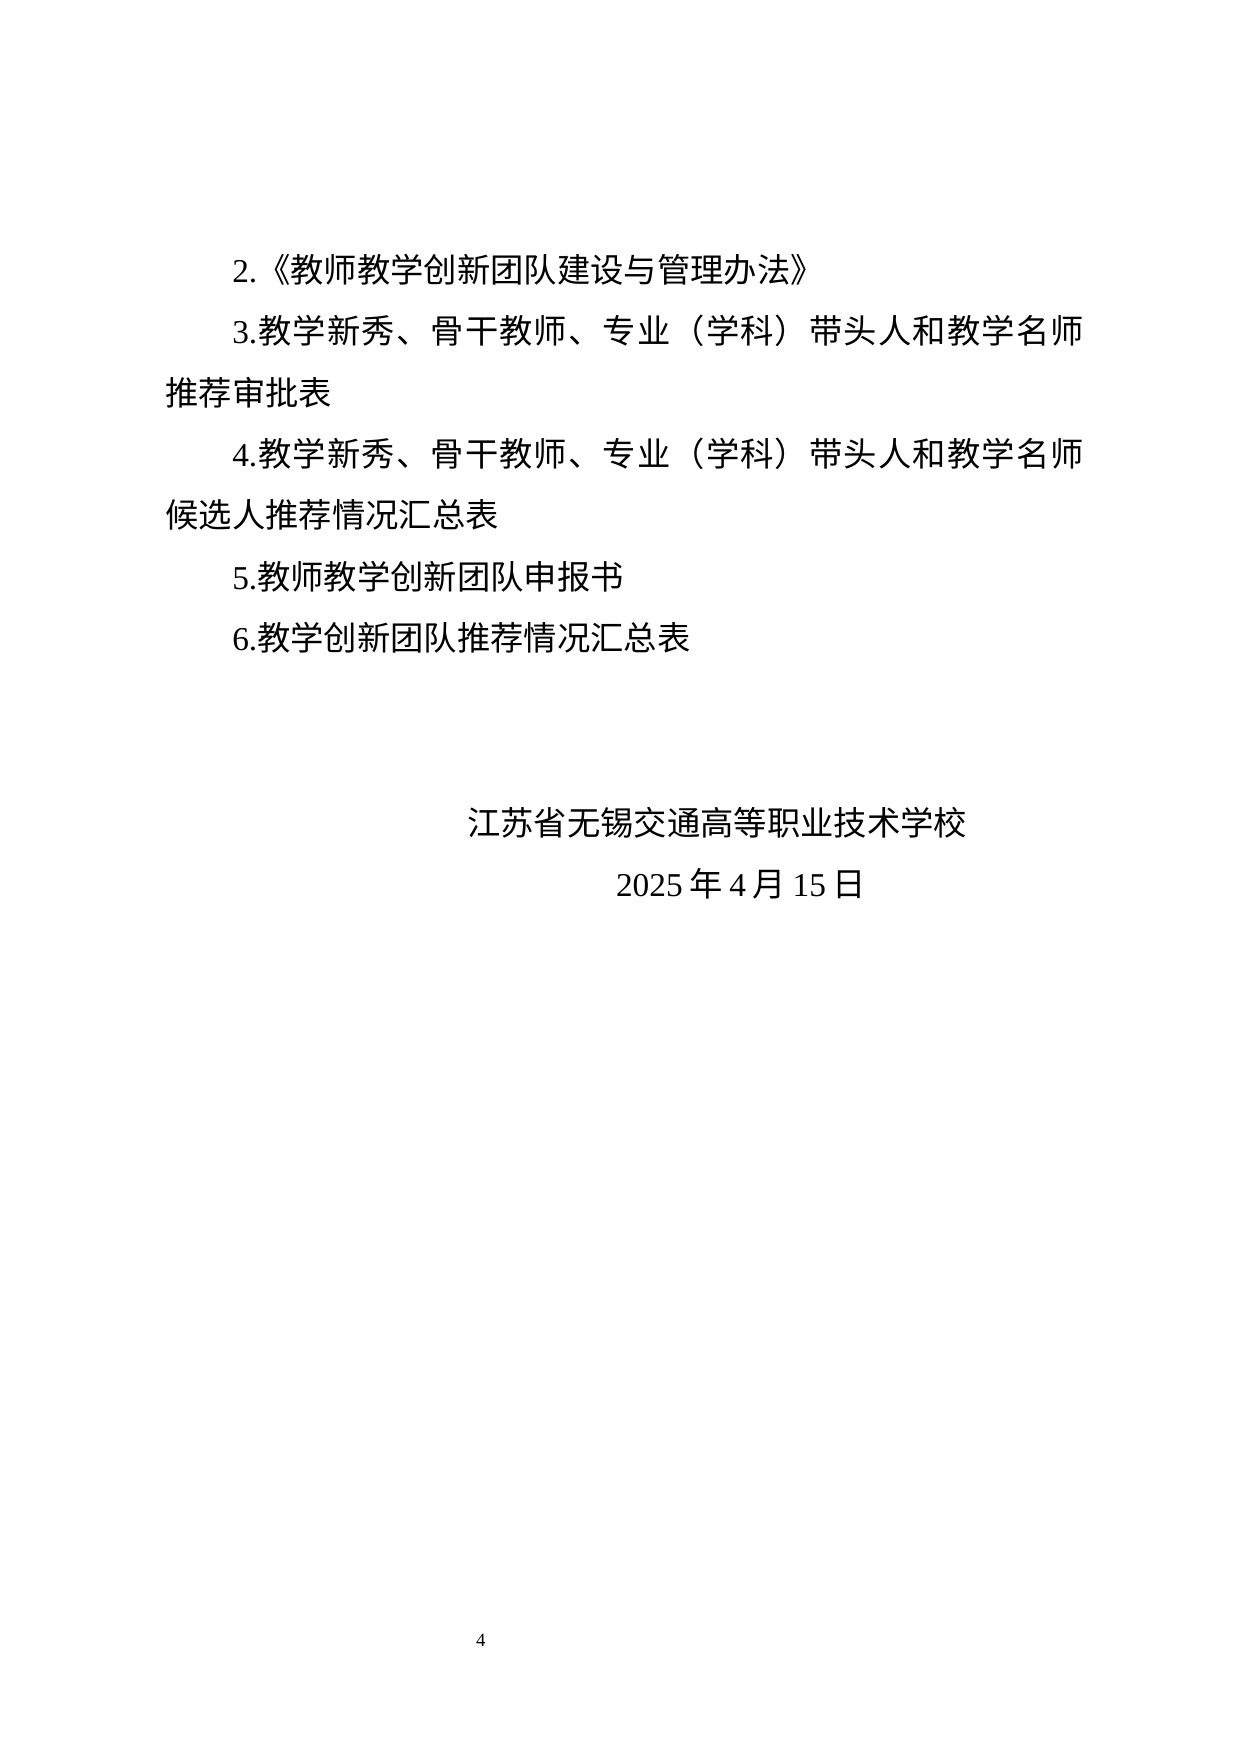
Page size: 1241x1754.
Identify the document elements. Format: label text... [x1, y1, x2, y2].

text 2.《教师教学创新团队建设与管理办法》 [165, 233, 1087, 294]
text 4.教学新秀、骨干教师、专业（学科）带头人和教学名师候选人推荐情况汇总表 [165, 417, 1087, 540]
text 江苏省无锡交通高等职业技术学校 [165, 786, 1087, 847]
text 3.教学新秀、骨干教师、专业（学科）带头人和教学名师推荐审批表 [165, 294, 1087, 417]
text 6.教学创新团队推荐情况汇总表 [165, 602, 1087, 663]
text 5.教师教学创新团队申报书 [165, 540, 1087, 602]
text 2025年4月15日 [165, 847, 1087, 909]
